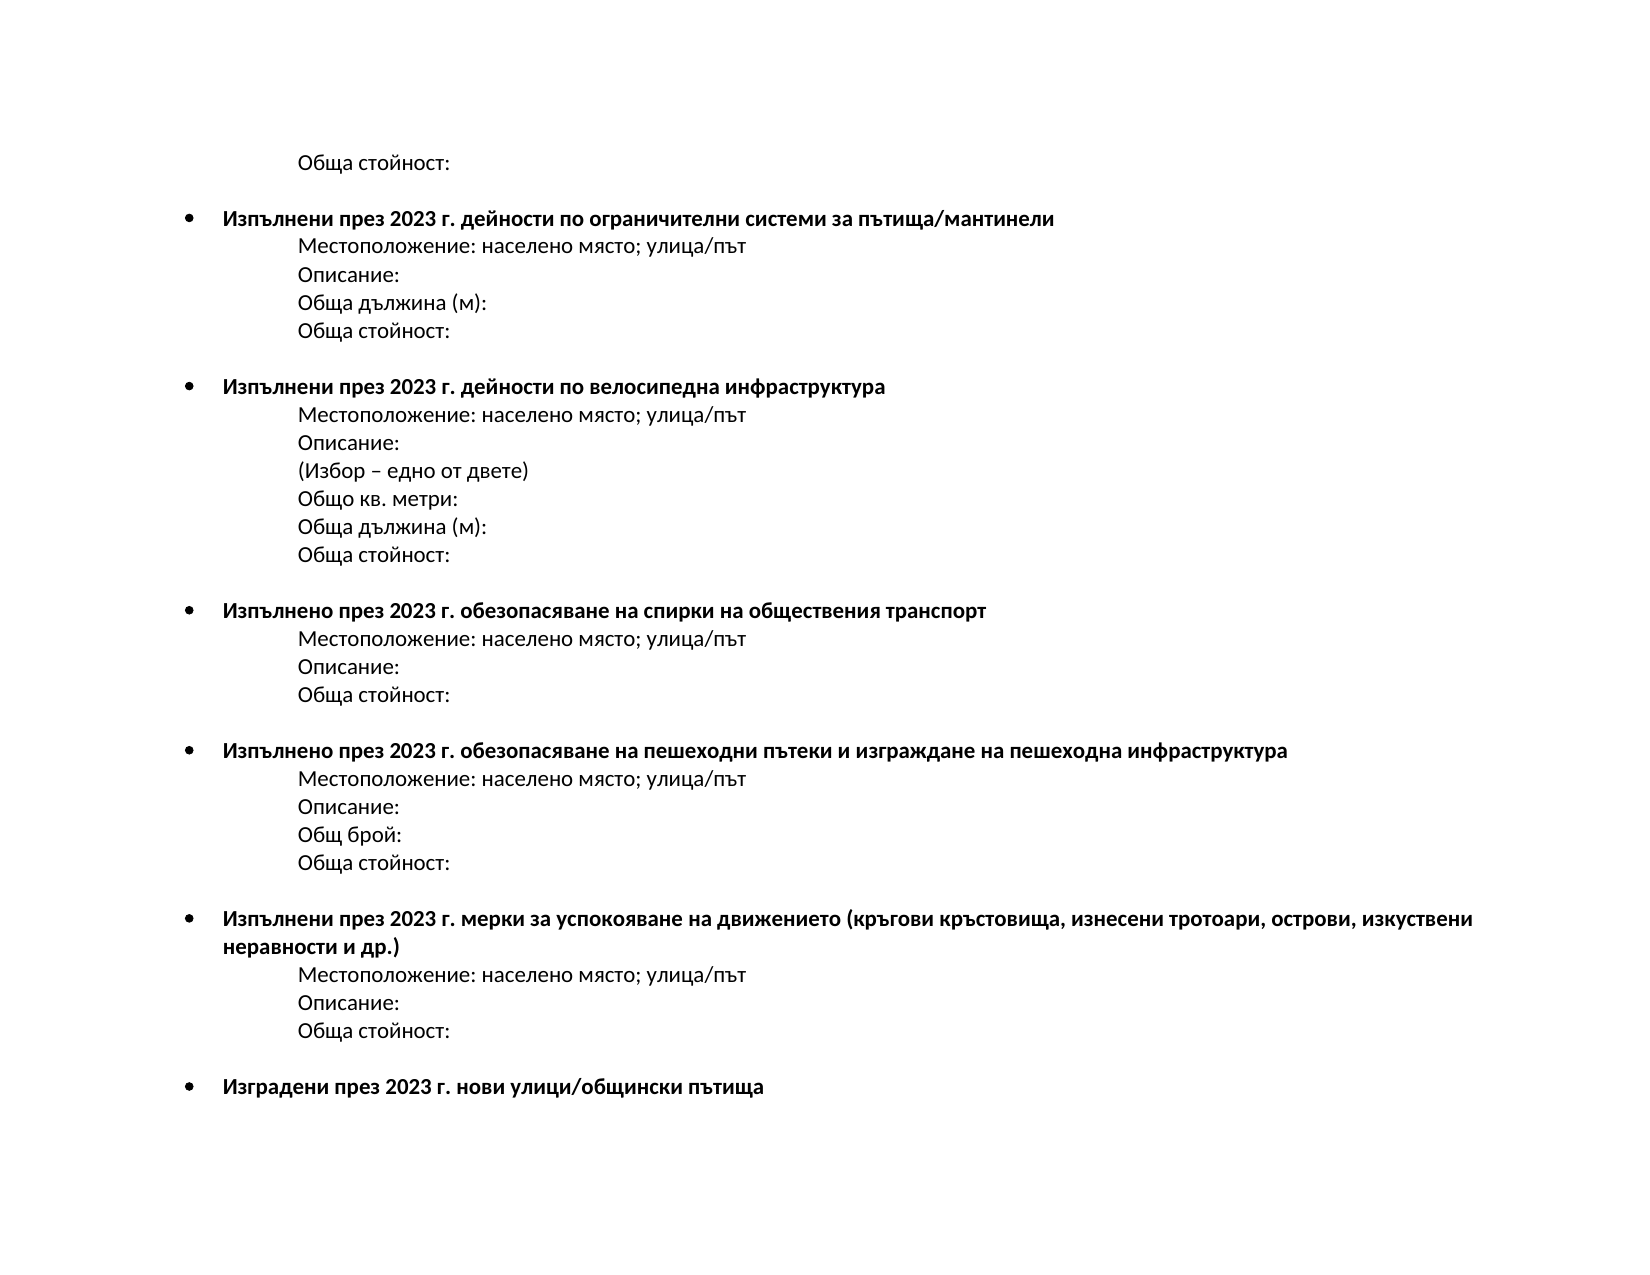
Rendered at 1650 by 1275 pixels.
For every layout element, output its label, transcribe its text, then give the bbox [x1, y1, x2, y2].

text Общо кв. метри: [148, 484, 1502, 512]
text Обща стойност: [148, 148, 1502, 176]
text Обща дължина (м): [148, 288, 1502, 316]
text Описание: [148, 988, 1502, 1016]
text Общ брой: [148, 820, 1502, 848]
text Обща дължина (м): [148, 512, 1502, 540]
list Изпълнени през 2023 г. мерки за успокояване на движението (кръгови кръстовища, изнесени тротоари, острови, изкуствени неравности и др.) [185, 904, 1502, 960]
text Обща стойност: [148, 1016, 1502, 1044]
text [148, 960, 1502, 988]
text (Избор – едно от двете) [148, 456, 1502, 484]
text Местоположение: населено място; улица/път [148, 764, 1502, 792]
text Обща стойност: [148, 316, 1502, 344]
text Местоположение: населено място; улица/път [148, 400, 1502, 428]
text Описание: [148, 652, 1502, 680]
text Обща стойност: [148, 680, 1502, 708]
text Описание: [148, 792, 1502, 820]
list Изпълнено през 2023 г. обезопасяване на спирки на обществения транспорт [185, 596, 1502, 624]
list Изпълнено през 2023 г. обезопасяване на пешеходни пътеки и изграждане на пешеходна инфраструктура [185, 736, 1502, 764]
list Изпълнени през 2023 г. дейности по велосипедна инфраструктура [185, 372, 1502, 400]
list Изпълнени през 2023 г. дейности по ограничителни системи за пътища/мантинели [185, 204, 1502, 232]
text Описание: [148, 428, 1502, 456]
text Местоположение: населено място; улица/път [148, 624, 1502, 652]
text Описание: [148, 260, 1502, 288]
list Изградени през 2023 г. нови улици/общински пътища [185, 1072, 1502, 1100]
text Обща стойност: [148, 848, 1502, 876]
text Обща стойност: [148, 540, 1502, 568]
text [148, 232, 1502, 260]
